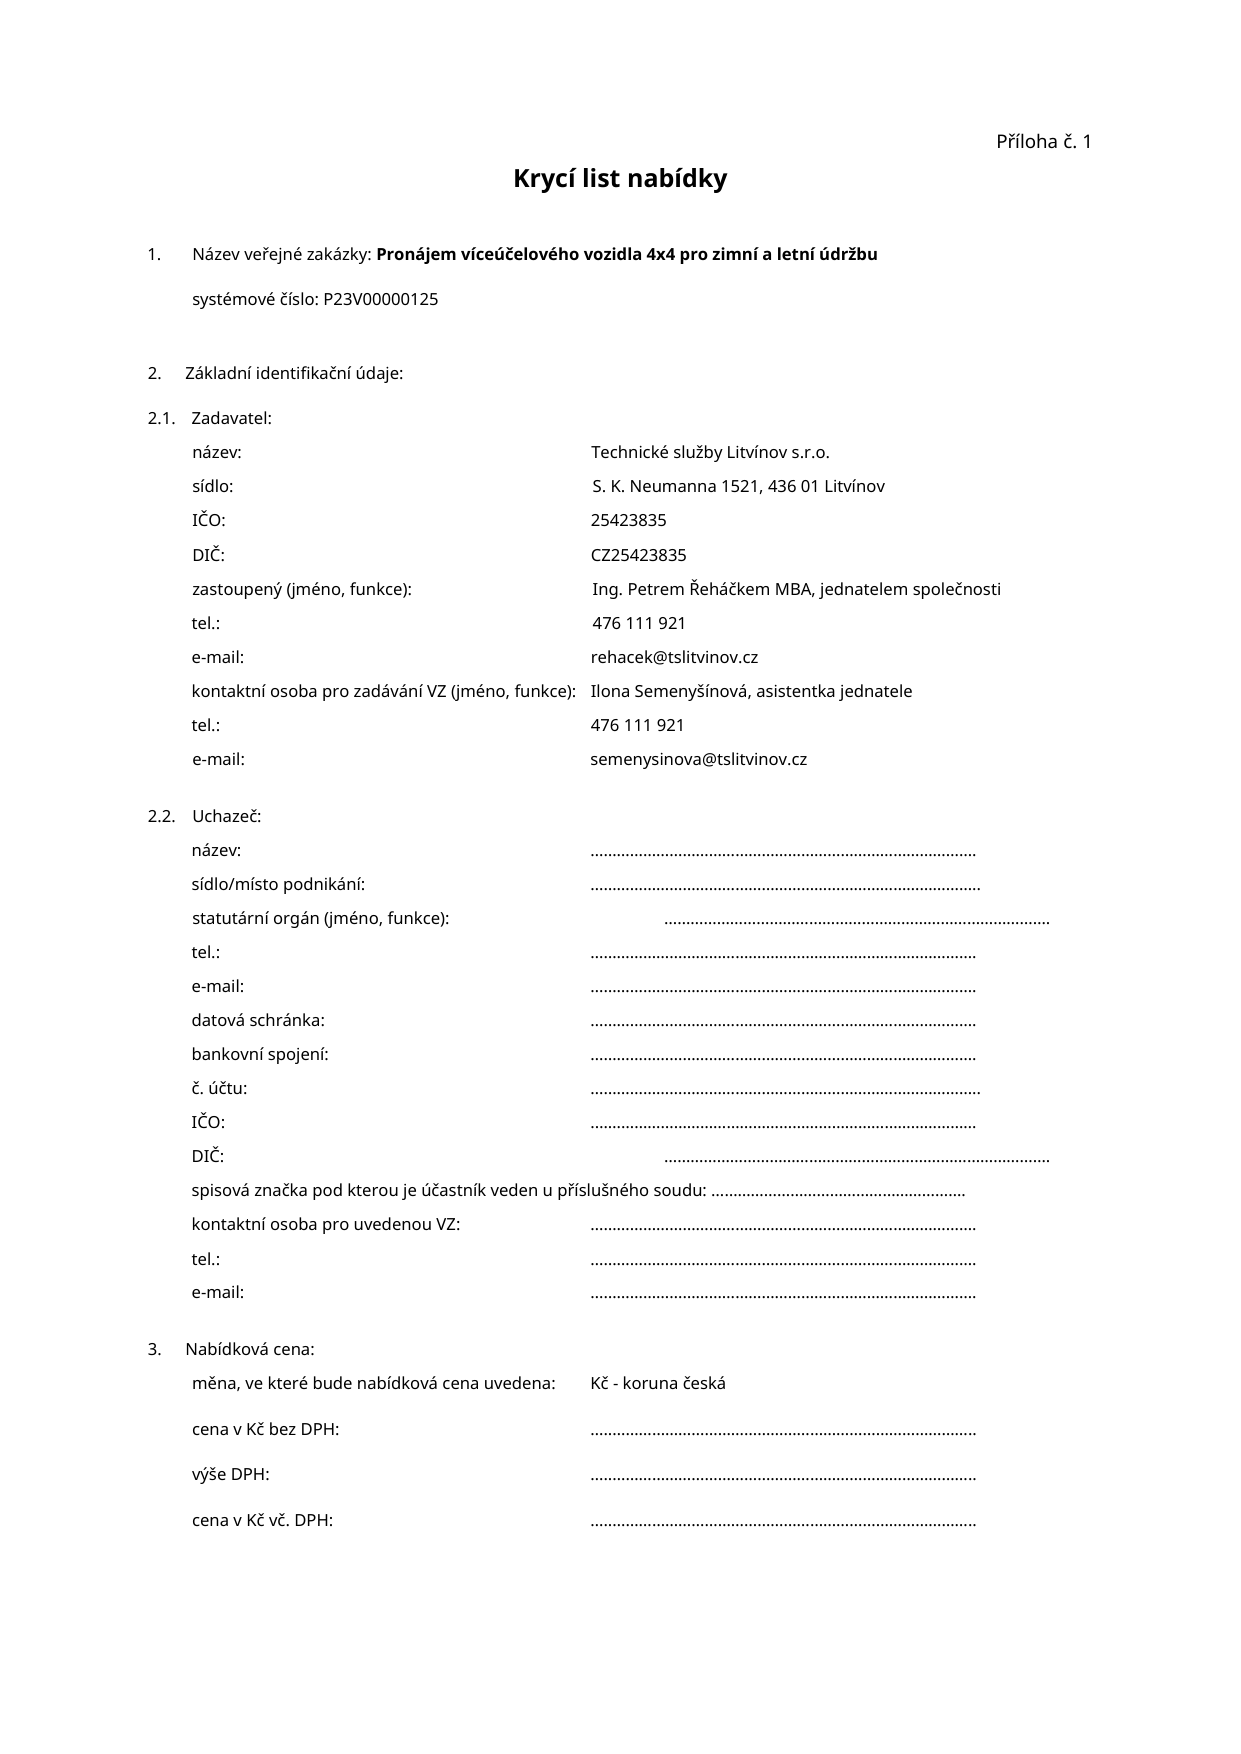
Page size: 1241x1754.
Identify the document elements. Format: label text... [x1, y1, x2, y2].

text tel.: ……………………………………………………………………………. [191, 941, 1093, 963]
text cena v Kč vč. DPH: …..……………………………………………………………………….. [192, 1508, 1093, 1531]
text e-mail: ……………………………………………………………………………. [191, 974, 1093, 997]
list Nabídková cena: [148, 1338, 1093, 1361]
text zastoupený (jméno, funkce): Ing. Petrem Řeháčkem MBA, jednatelem společnosti [192, 577, 1093, 600]
text e-mail: rehacek@tslitvinov.cz [191, 645, 1093, 668]
text tel.: 476 111 921 [191, 713, 1093, 736]
text Příloha č. 1 [148, 128, 1093, 154]
text Krycí list nabídky [148, 160, 1093, 194]
text název: ……………………………………………………………………………. [191, 838, 1093, 861]
text kontaktní osoba pro zadávání VZ (jméno, funkce): Ilona Semenyšínová, asistentka jednatele [191, 679, 1093, 702]
text cena v Kč bez DPH: …..……………………………………………………………………….. [192, 1417, 1093, 1440]
text statutární orgán (jméno, funkce): ……………………………………………………………………………. [191, 906, 1093, 929]
text název: Technické služby Litvínov s.r.o. [192, 441, 1093, 464]
text spisová značka pod kterou je účastník veden u příslušného soudu: …………………………………………………. [191, 1179, 1093, 1202]
text 2.1. Zadavatel: [148, 407, 1093, 429]
text IČO: .…………………………………………………………………………… [191, 1111, 1093, 1133]
list Základní identifikační údaje: [148, 361, 1093, 384]
text tel.: 476 111 921 [191, 611, 1093, 634]
text měna, ve které bude nabídková cena uvedena: Kč - koruna česká [192, 1372, 1093, 1395]
text e-mail: ……………………………………………………………………………. [191, 1281, 1093, 1304]
list systémové číslo: P23V00000125 [192, 288, 1093, 311]
text č. účtu: …………………………………………………………………………….. [191, 1077, 1093, 1099]
list Název veřejné zakázky: Pronájem víceúčelového vozidla 4x4 pro zimní a letní údržbu [147, 243, 1093, 265]
text bankovní spojení: ……………………………………………………………………………. [191, 1043, 1093, 1065]
text DIČ: ……………………………………………………………………………. [191, 1145, 1093, 1168]
text výše DPH: …..……………………………………………………………………….. [192, 1463, 1093, 1486]
text sídlo: S. K. Neumanna 1521, 436 01 Litvínov [192, 475, 1093, 498]
list Uchazeč: [148, 804, 1093, 827]
text IČO: 25423835 [192, 509, 1093, 532]
text e-mail: semenysinova@tslitvinov.cz [148, 747, 1093, 770]
text kontaktní osoba pro uvedenou VZ: ……………………………………………………………………………. [191, 1213, 1093, 1236]
text sídlo/místo podnikání: …………………………………………………………………………….. [191, 872, 1093, 895]
text datová schránka: ……………………………………………………………………………. [191, 1009, 1093, 1031]
text tel.: ……………………………………………………………………………. [191, 1247, 1093, 1270]
text DIČ: CZ25423835 [192, 543, 1093, 566]
